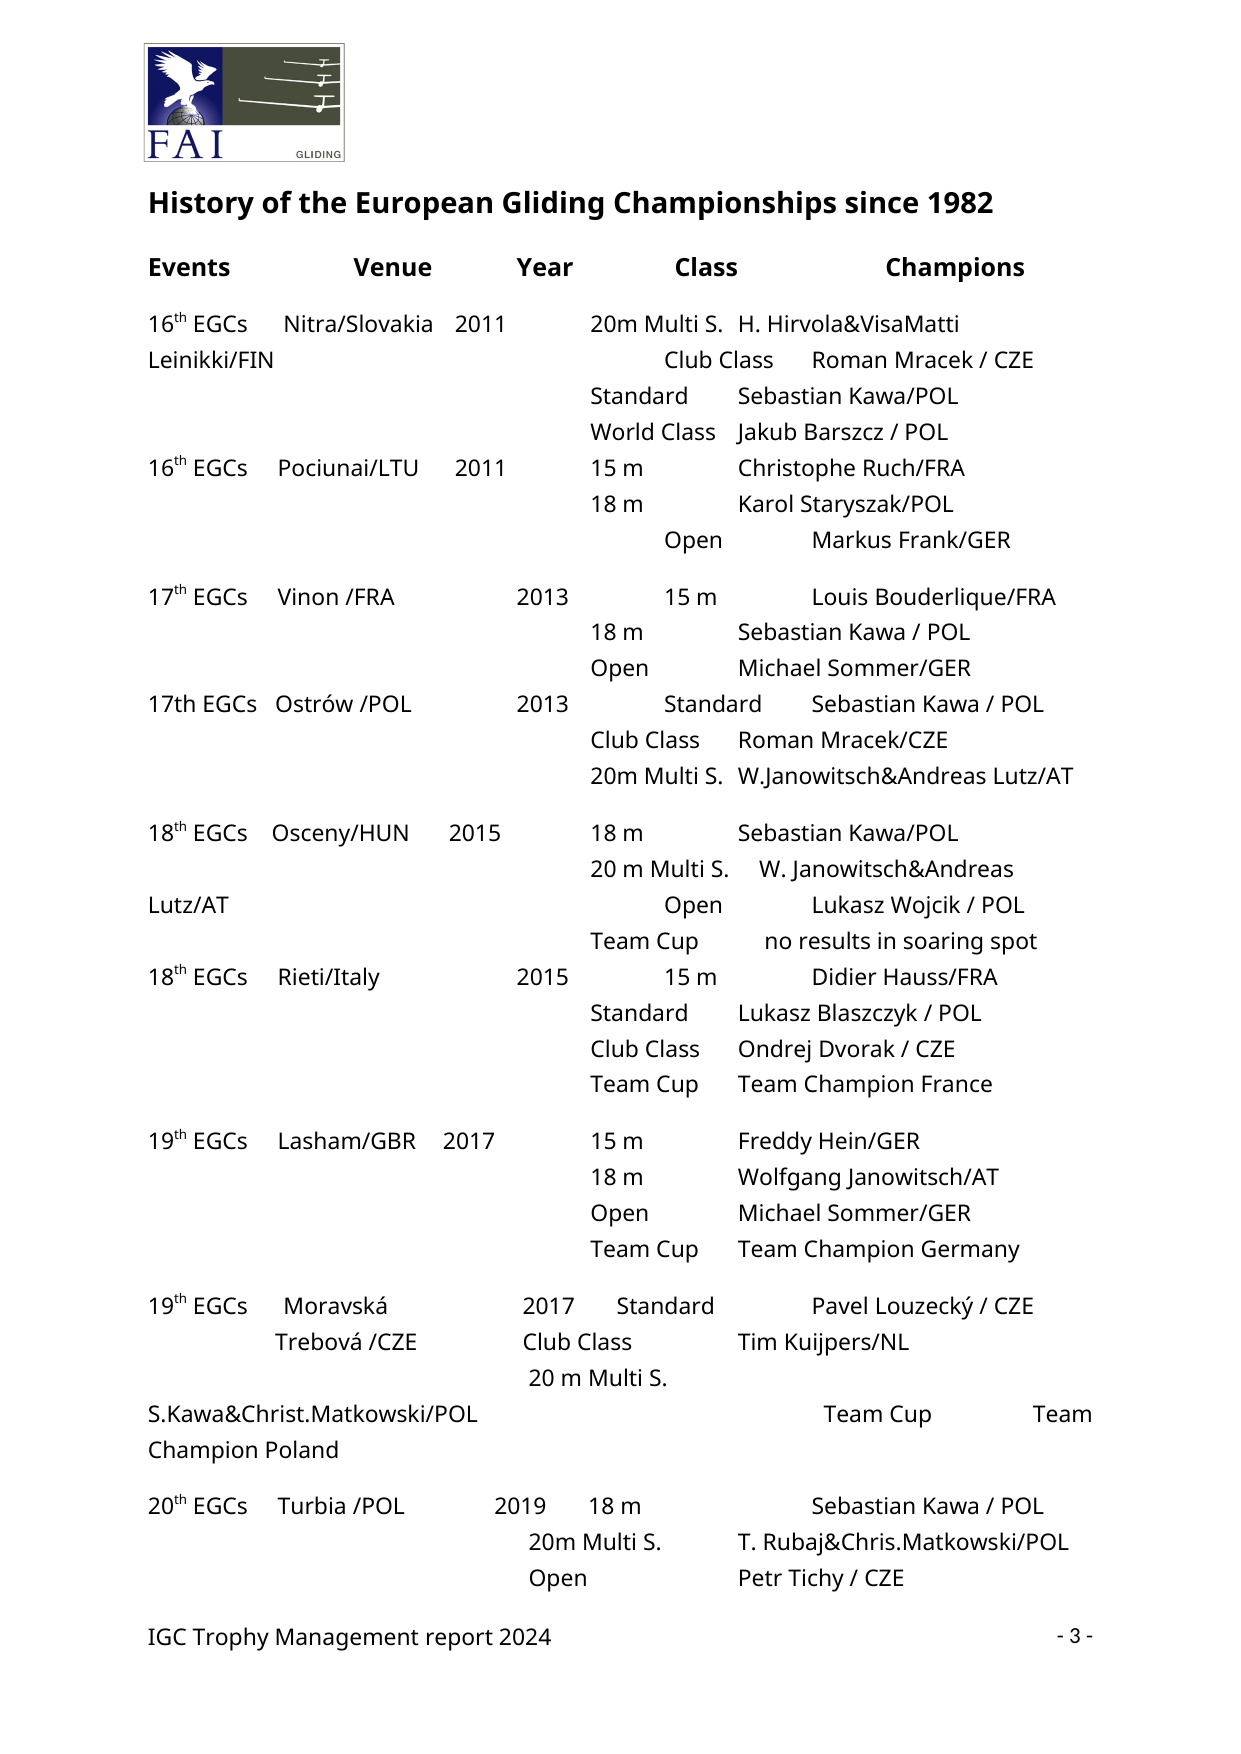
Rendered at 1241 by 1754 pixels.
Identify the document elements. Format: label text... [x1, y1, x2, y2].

picture [143, 43, 346, 162]
text 19th EGCs Moravská 2017 Standard Pavel Louzecký / CZE Trebová /CZE Club Class Tim Kuijpers/NL 20 m Multi S. S.Kawa&Christ.Matkowski/POL Team Cup Team Champion Poland [148, 1290, 1093, 1465]
text 17th EGCs Vinon /FRA 2013 15 m Louis Bouderlique/FRA 18 m Sebastian Kawa / POL Open Michael Sommer/GER 17th EGCs Ostrów /POL 2013 Standard Sebastian Kawa / POL Club Class Roman Mracek/CZE 20m Multi S. W.Janowitsch&Andreas Lutz/AT [148, 580, 1093, 791]
text 18th EGCs Osceny/HUN 2015 18 m Sebastian Kawa/POL 20 m Multi S. W. Janowitsch&Andreas Lutz/AT Open Lukasz Wojcik / POL Team Cup no results in soaring spot 18th EGCs Rieti/Italy 2015 15 m Didier Hauss/FRA Standard Lukasz Blaszczyk / POL Club Class Ondrej Dvorak / CZE Team Cup Team Champion France [148, 817, 1093, 1100]
text 16th EGCs Nitra/Slovakia 2011 20m Multi S. H. Hirvola&VisaMatti Leinikki/FIN Club Class Roman Mracek / CZE Standard Sebastian Kawa/POL World Class Jakub Barszcz / POL 16th EGCs Pociunai/LTU 2011 15 m Christophe Ruch/FRA 18 m Karol Staryszak/POL Open Markus Frank/GER [148, 308, 1093, 555]
text 19th EGCs Lasham/GBR 2017 15 m Freddy Hein/GER 18 m Wolfgang Janowitsch/AT Open Michael Sommer/GER Team Cup Team Champion Germany [148, 1125, 1093, 1264]
